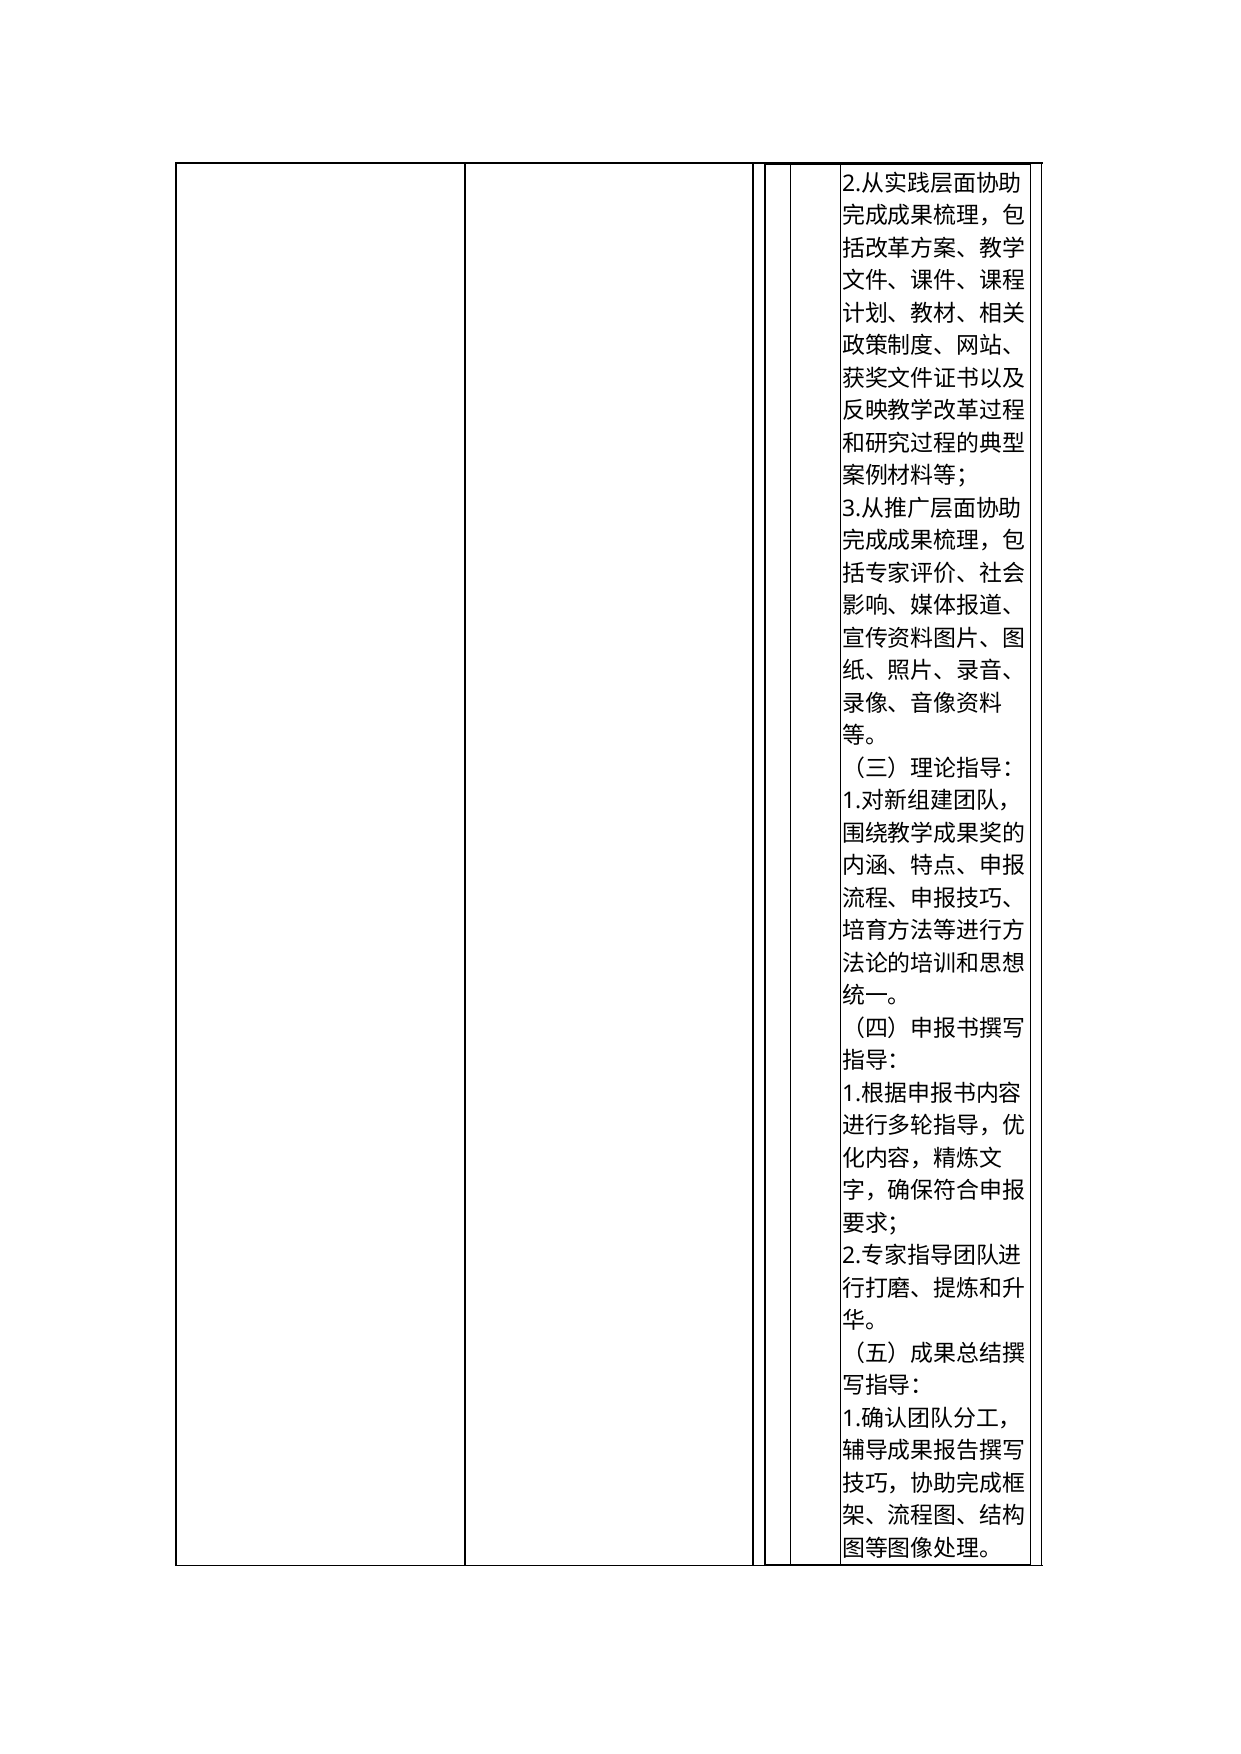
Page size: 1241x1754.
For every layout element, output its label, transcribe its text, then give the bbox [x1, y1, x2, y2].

table_cell [754, 164, 764, 1565]
table_cell 1 [177, 164, 464, 1565]
table_cell [791, 165, 840, 1564]
table_cell [766, 165, 790, 1564]
table_cell [841, 165, 1030, 1564]
table_cell ▲ [466, 164, 752, 1565]
table_cell [1031, 164, 1041, 1565]
